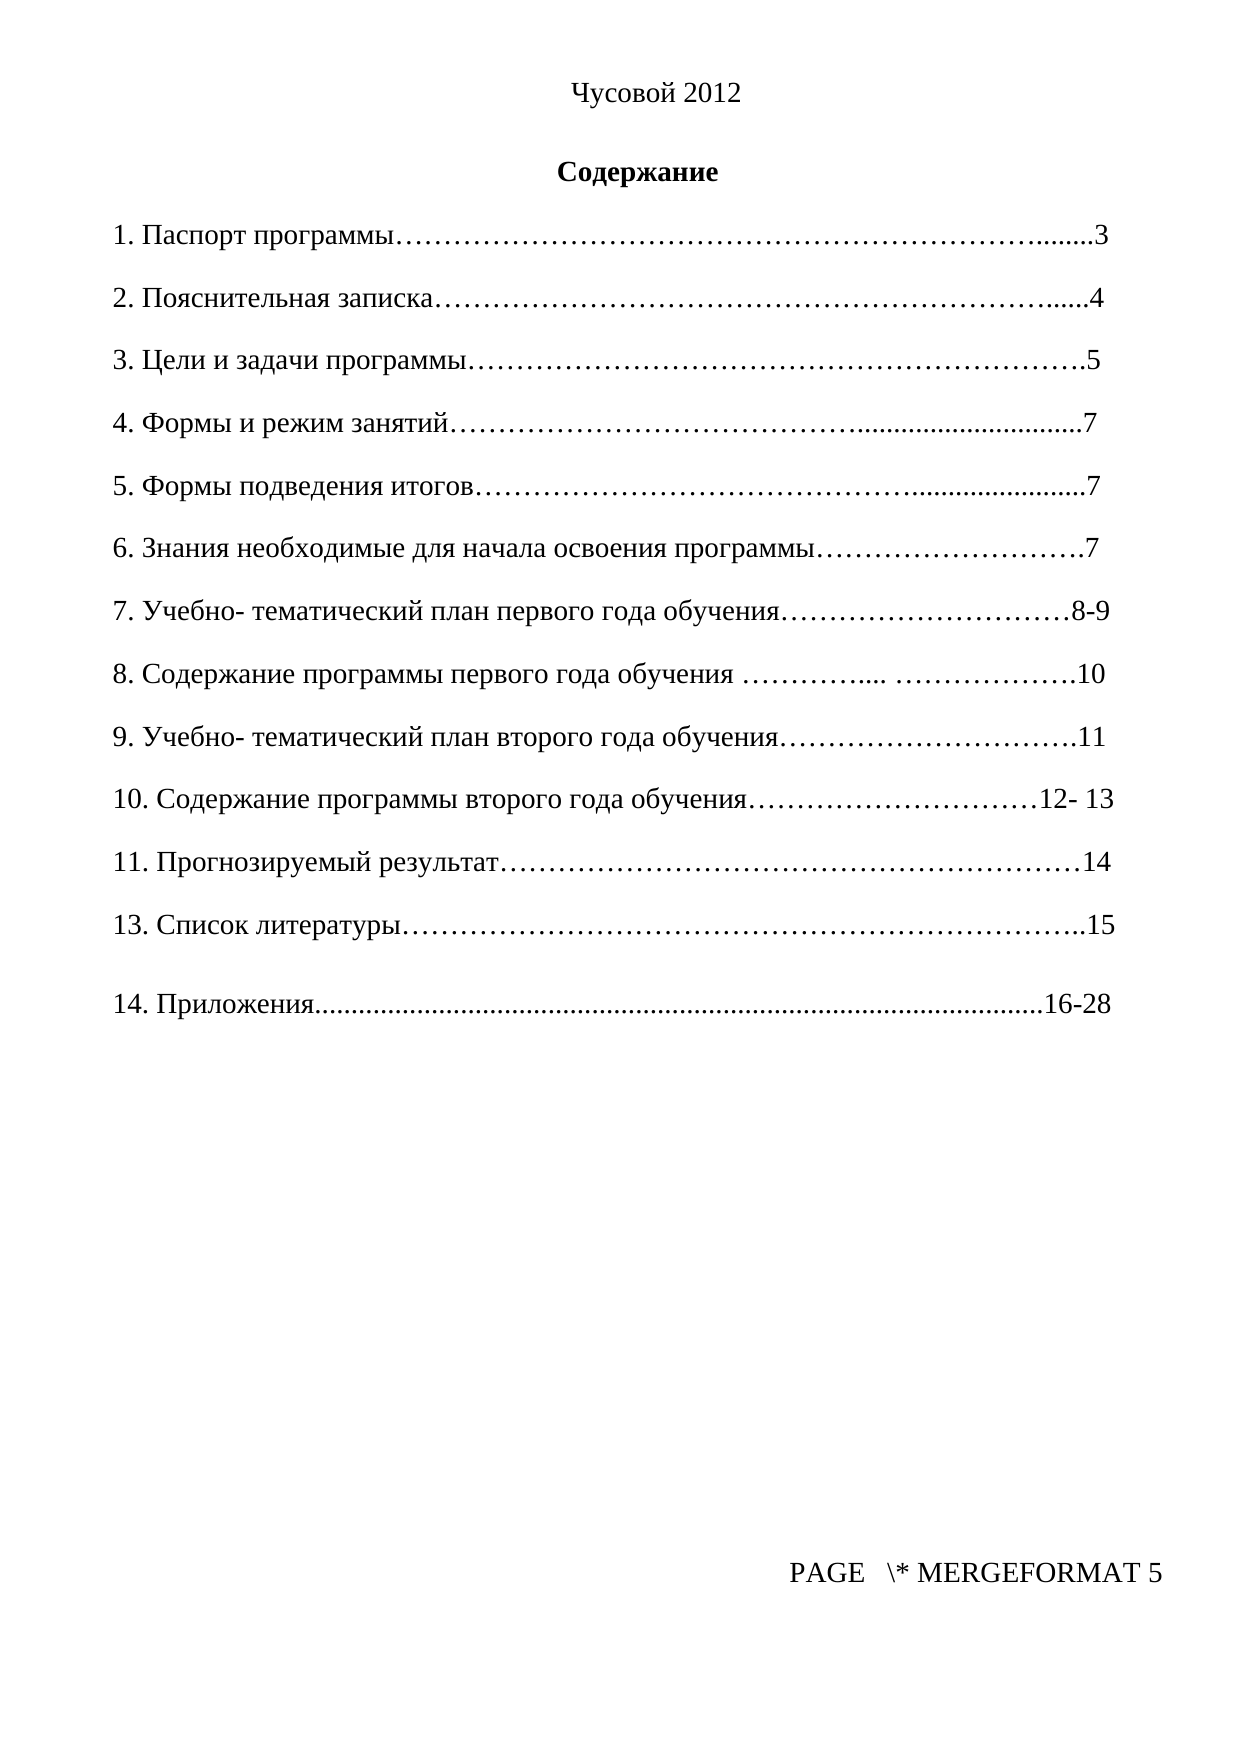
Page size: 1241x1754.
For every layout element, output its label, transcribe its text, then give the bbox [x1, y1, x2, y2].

text 3. Цели и задачи программы……………………………………………………….5 [112, 342, 1162, 376]
text 4. Формы и режим занятий……………………………………...............................7 [112, 405, 1162, 439]
text 5. Формы подведения итогов………………………………………........................7 [112, 468, 1162, 501]
text Содержание [112, 154, 1162, 188]
text 2. Пояснительная записка………………………………………………………......4 [112, 280, 1162, 313]
text Чусовой 2012 [112, 75, 1162, 108]
text 11. Прогнозируемый результат……………………………………………………14 [112, 844, 1162, 878]
text 14. Приложения....................................................................................................16-28 [112, 986, 1162, 1020]
text 1. Паспорт программы…………………………………………………………........3 [112, 217, 1162, 251]
text 13. Список литературы……………………………………………………………..15 [112, 907, 1162, 940]
text 7. Учебно- тематический план первого года обучения…………………………8-9 [112, 593, 1162, 627]
text 10. Содержание программы второго года обучения…………………………12- 13 [112, 781, 1162, 815]
text 9. Учебно- тематический план второго года обучения………………………….11 [112, 719, 1162, 752]
text 6. Знания необходимые для начала освоения программы……………………….7 [112, 531, 1162, 564]
text 8. Содержание программы первого года обучения ………….... ……………….10 [112, 656, 1162, 689]
